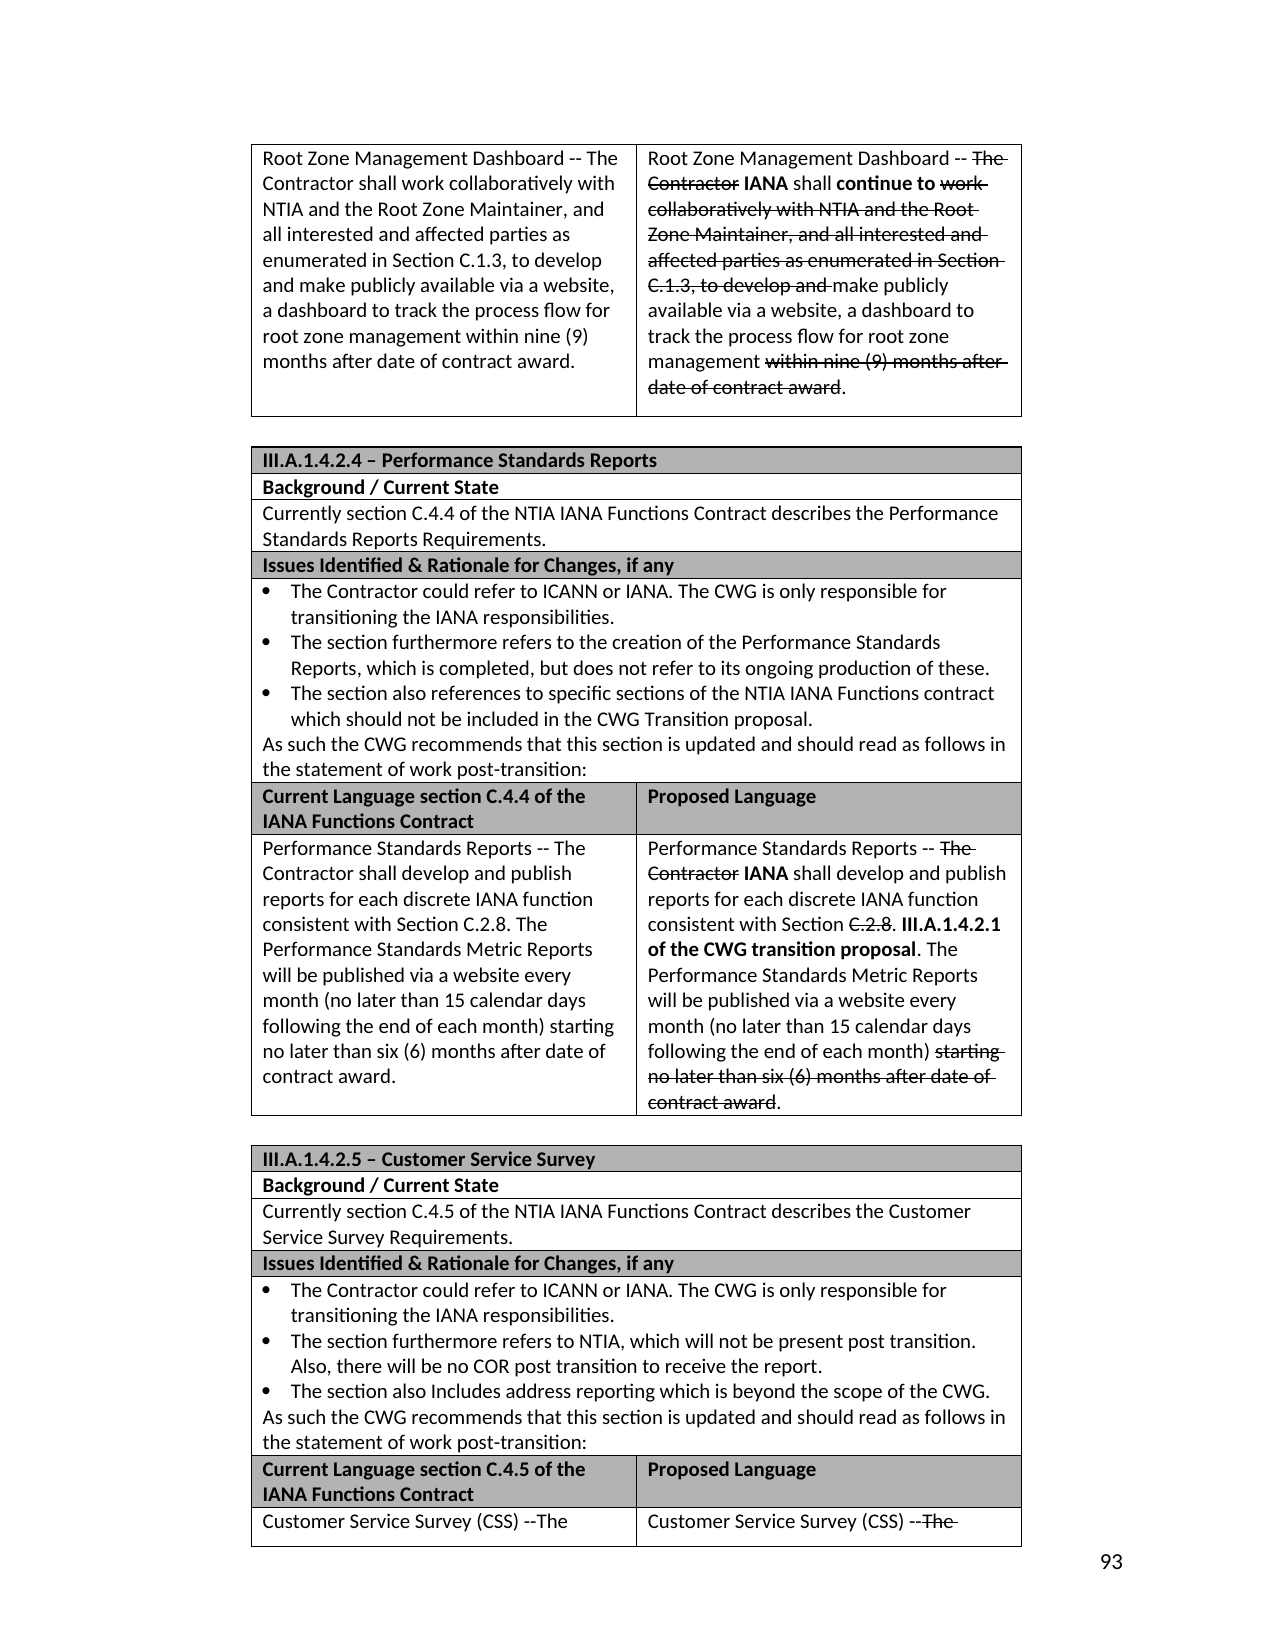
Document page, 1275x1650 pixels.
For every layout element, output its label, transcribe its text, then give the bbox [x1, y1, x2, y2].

table_header III.A.1.4.2.4 – Performance Standards Reports [252, 448, 1021, 473]
table_cell Root Zone Management Dashboard -- The Contractor IANA shall continue to work collaboratively with NTIA and the Root Zone Maintainer, and all interested and affected parties as enumerated in Section C.1.3, to develop and make publicly available via a website, a dashboard to track the process flow for root zone management within nine (9) months after date of contract award. [637, 145, 1021, 416]
table_cell Performance Standards Reports -- The Contractor shall develop and publish reports for each discrete IANA function consistent with Section C.2.8. The Performance Standards Metric Reports will be published via a website every month (no later than 15 calendar days following the end of each month) starting no later than six (6) months after date of contract award. [252, 835, 636, 1114]
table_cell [252, 1508, 636, 1546]
table_cell Currently section C.4.5 of the NTIA IANA Functions Contract describes the Customer Service Survey Requirements. [252, 1199, 1021, 1249]
table_cell Current Language section C.4.4 of the IANA Functions Contract [252, 783, 636, 834]
table_cell Background / Current State [252, 1172, 1021, 1198]
table_cell Proposed Language [637, 1456, 1021, 1507]
table_header III.A.1.4.2.5 – Customer Service Survey [252, 1146, 1021, 1171]
table_cell Current Language section C.4.5 of the IANA Functions Contract [252, 1456, 636, 1507]
table_cell Currently section C.4.4 of the NTIA IANA Functions Contract describes the Performance Standards Reports Requirements. [252, 500, 1021, 551]
table_cell Performance Standards Reports -- The Contractor IANA shall develop and publish reports for each discrete IANA function consistent with Section C.2.8. III.A.1.4.2.1 of the CWG transition proposal. The Performance Standards Metric Reports will be published via a website every month (no later than 15 calendar days following the end of each month) starting no later than six (6) months after date of contract award. [637, 835, 1021, 1114]
table_cell Background / Current State [252, 474, 1021, 499]
table_cell Issues Identified & Rationale for Changes, if any [252, 552, 1021, 578]
table_cell Proposed Language [637, 783, 1021, 834]
table_cell The Contractor could refer to ICANN or IANA. The CWG is only responsible for transitioning the IANA responsibilities. The section furthermore refers to NTIA, which will not be present post transition. Also, there will be no COR post transition to receive the report. The section also Includes address reporting which is beyond the scope of the CWG. As such the CWG recommends that this section is updated and should read as follows in the statement of work post-transition: [252, 1277, 1021, 1455]
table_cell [637, 1508, 1021, 1546]
table_cell The Contractor could refer to ICANN or IANA. The CWG is only responsible for transitioning the IANA responsibilities. The section furthermore refers to the creation of the Performance Standards Reports, which is completed, but does not refer to its ongoing production of these. The section also references to specific sections of the NTIA IANA Functions contract which should not be included in the CWG Transition proposal. As such the CWG recommends that this section is updated and should read as follows in the statement of work post-transition: [252, 579, 1021, 782]
table_cell Root Zone Management Dashboard -- The Contractor shall work collaboratively with NTIA and the Root Zone Maintainer, and all interested and affected parties as enumerated in Section C.1.3, to develop and make publicly available via a website, a dashboard to track the process flow for root zone management within nine (9) months after date of contract award. [252, 145, 636, 416]
table_cell Issues Identified & Rationale for Changes, if any [252, 1251, 1021, 1276]
